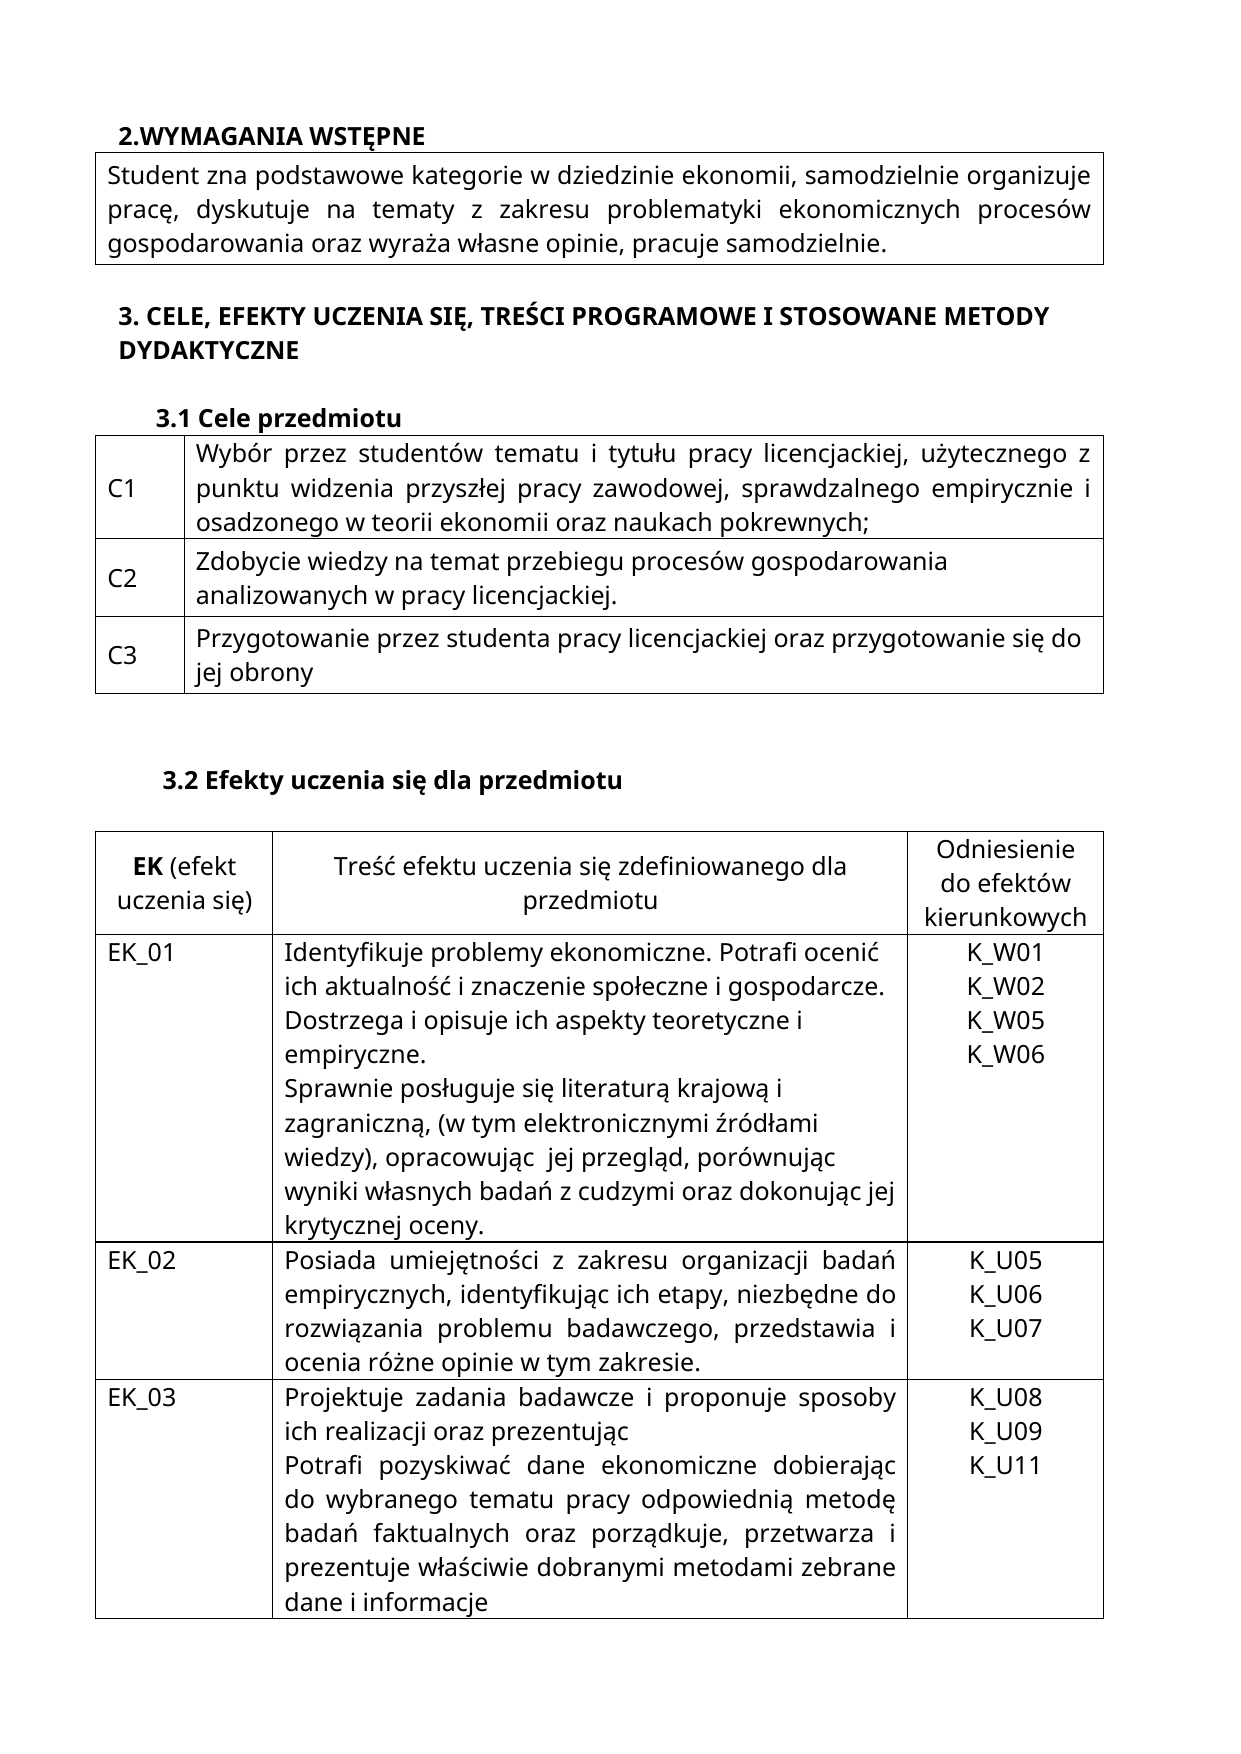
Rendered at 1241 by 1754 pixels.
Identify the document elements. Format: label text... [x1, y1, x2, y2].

table_cell K_W01 K_W02 K_W05 K_W06 [908, 935, 1103, 1241]
table_header Wybór przez studentów tematu i tytułu pracy licencjackiej, użytecznego z punktu widzenia przyszłej pracy zawodowej, sprawdzalnego empirycznie i osadzonego w teorii ekonomii oraz naukach pokrewnych; [185, 436, 1103, 538]
text 3.1 Cele przedmiotu [156, 401, 1122, 435]
text 2.WYMAGANIA WSTĘPNE [118, 118, 1122, 152]
table_header Treść efektu uczenia się zdefiniowanego dla przedmiotu [273, 832, 907, 934]
table_cell Posiada umiejętności z zakresu organizacji badań empirycznych, identyfikując ich etapy, niezbędne do rozwiązania problemu badawczego, przedstawia i ocenia różne opinie w tym zakresie. [273, 1243, 907, 1379]
table_cell K_U05 K_U06 K_U07 [908, 1243, 1103, 1379]
table_cell Projektuje zadania badawcze i proponuje sposoby ich realizacji oraz prezentując Potrafi pozyskiwać dane ekonomiczne dobierając do wybranego tematu pracy odpowiednią metodę badań faktualnych oraz porządkuje, przetwarza i prezentuje właściwie dobranymi metodami zebrane dane i informacje [273, 1380, 907, 1618]
table_cell Zdobycie wiedzy na temat przebiegu procesów gospodarowania analizowanych w pracy licencjackiej. [185, 539, 1103, 616]
text 3.2 Efekty uczenia się dla przedmiotu [162, 762, 1122, 797]
table_cell EK_01 [96, 935, 272, 1241]
table_cell EK_03 [96, 1380, 272, 1618]
table_header C1 [96, 436, 184, 538]
text 3. CELE, EFEKTY UCZENIA SIĘ, TREŚCI PROGRAMOWE I STOSOWANE METODY DYDAKTYCZNE [118, 299, 1122, 367]
table_cell C3 [96, 617, 184, 693]
table_header Odniesienie do efektów kierunkowych [908, 832, 1103, 934]
table_cell Identyfikuje problemy ekonomiczne. Potrafi ocenić ich aktualność i znaczenie społeczne i gospodarcze. Dostrzega i opisuje ich aspekty teoretyczne i empiryczne. Sprawnie posługuje się literaturą krajową i zagraniczną, (w tym elektronicznymi źródłami wiedzy), opracowując jej przegląd, porównując wyniki własnych badań z cudzymi oraz dokonując jej krytycznej oceny. [273, 935, 907, 1241]
table_header EK (efekt uczenia się) [96, 832, 272, 934]
table_cell C2 [96, 539, 184, 616]
table_cell EK_02 [96, 1243, 272, 1379]
table_cell Przygotowanie przez studenta pracy licencjackiej oraz przygotowanie się do jej obrony [185, 617, 1103, 693]
table_header Student zna podstawowe kategorie w dziedzinie ekonomii, samodzielnie organizuje pracę, dyskutuje na tematy z zakresu problematyki ekonomicznych procesów gospodarowania oraz wyraża własne opinie, pracuje samodzielnie. [96, 153, 1103, 264]
table_cell K_U08 K_U09 K_U11 [908, 1380, 1103, 1618]
